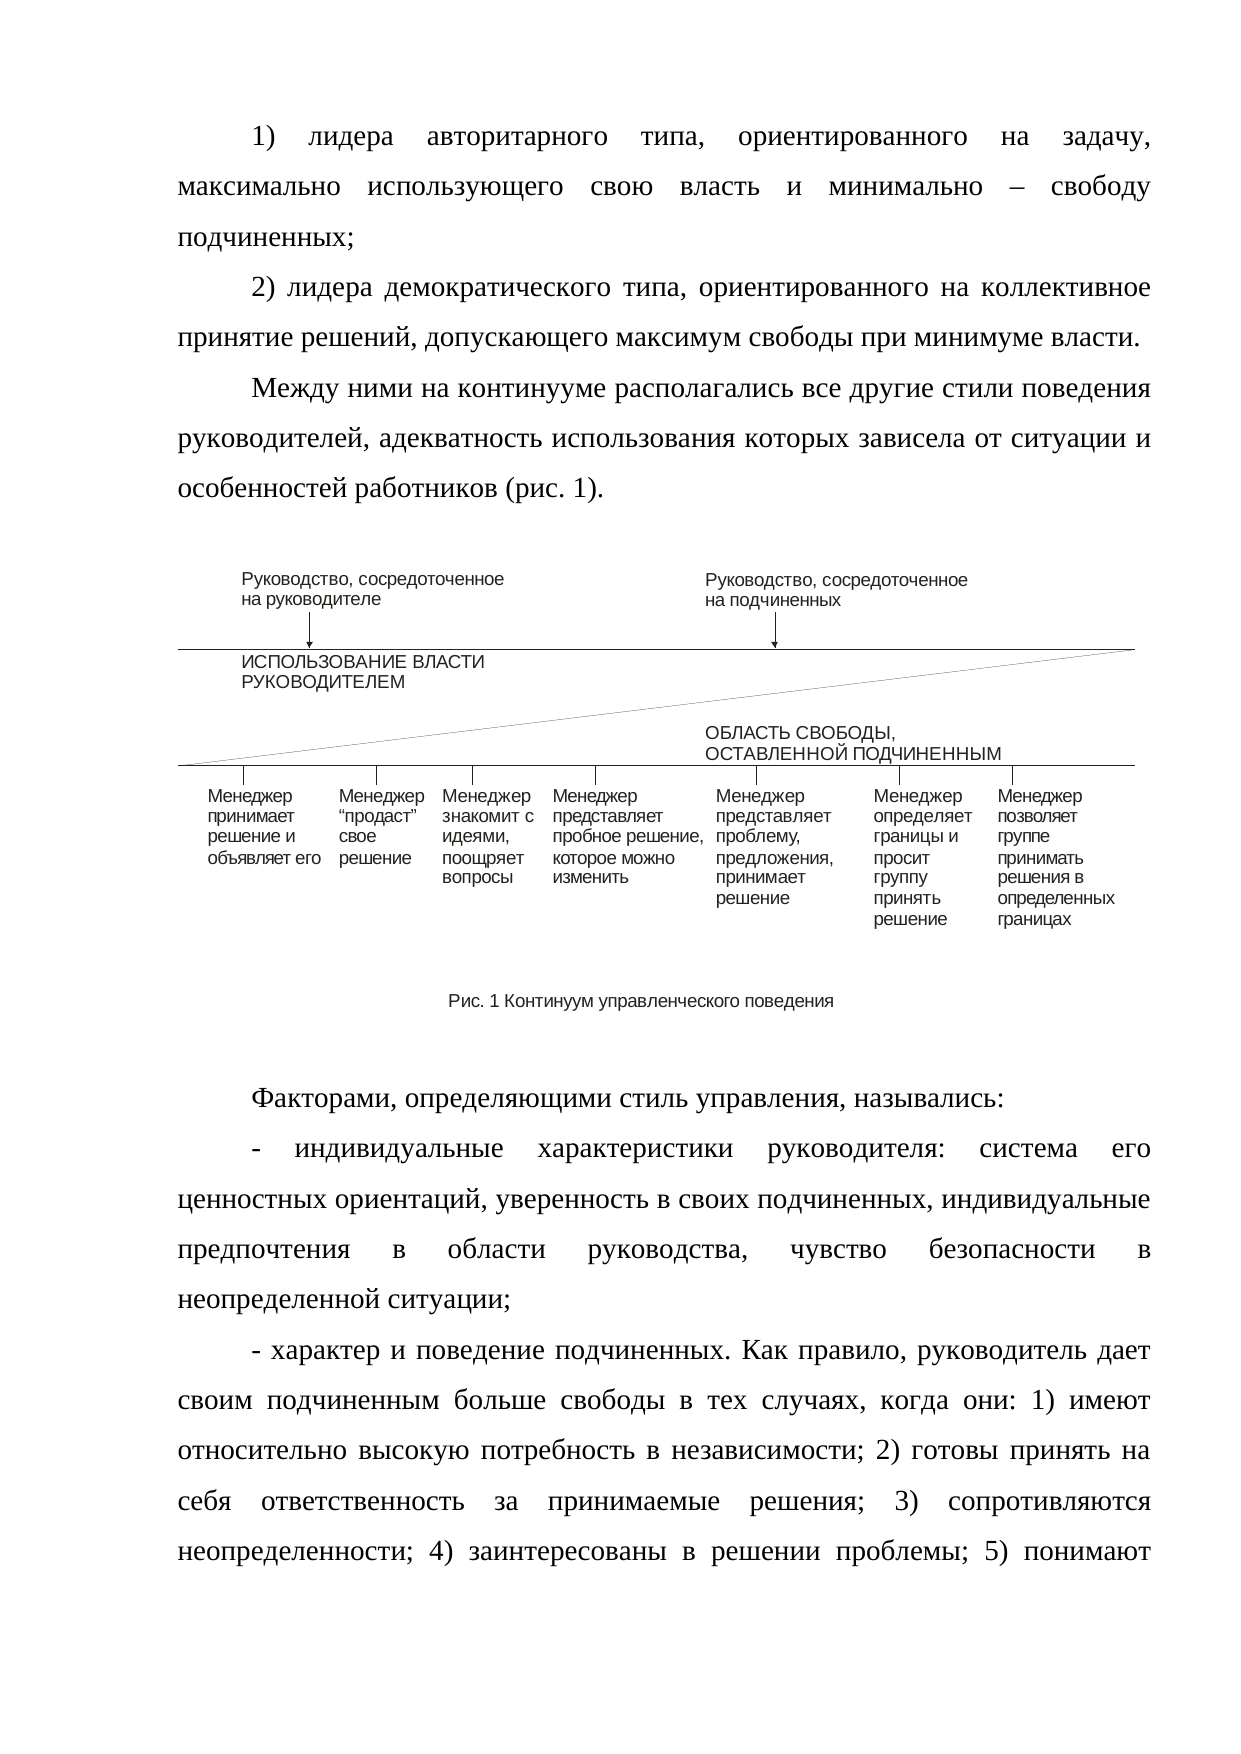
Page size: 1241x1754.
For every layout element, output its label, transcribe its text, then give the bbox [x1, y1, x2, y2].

text 1) лидера авторитарного типа, ориентированного на задачу, максимально использующего свою власть и минимально – свободу подчиненных; [177, 118, 1152, 252]
text - индивидуальные характеристики руководителя: система его ценностных ориентаций, уверенность в своих подчиненных, индивидуальные предпочтения в области руководства, чувство безопасности в неопределенной ситуации; [177, 1131, 1152, 1315]
text 2) лидера демократического типа, ориентированного на коллективное принятие решений, допускающего максимум свободы при минимуме власти. [177, 269, 1152, 353]
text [177, 1332, 1152, 1567]
text Между ними на континууме располагались все другие стили поведения руководителей, адекватность использования которых зависела от ситуации и особенностей работников (рис. 1). [177, 370, 1152, 504]
text Факторами, определяющими стиль управления, назывались: [177, 1080, 1152, 1114]
